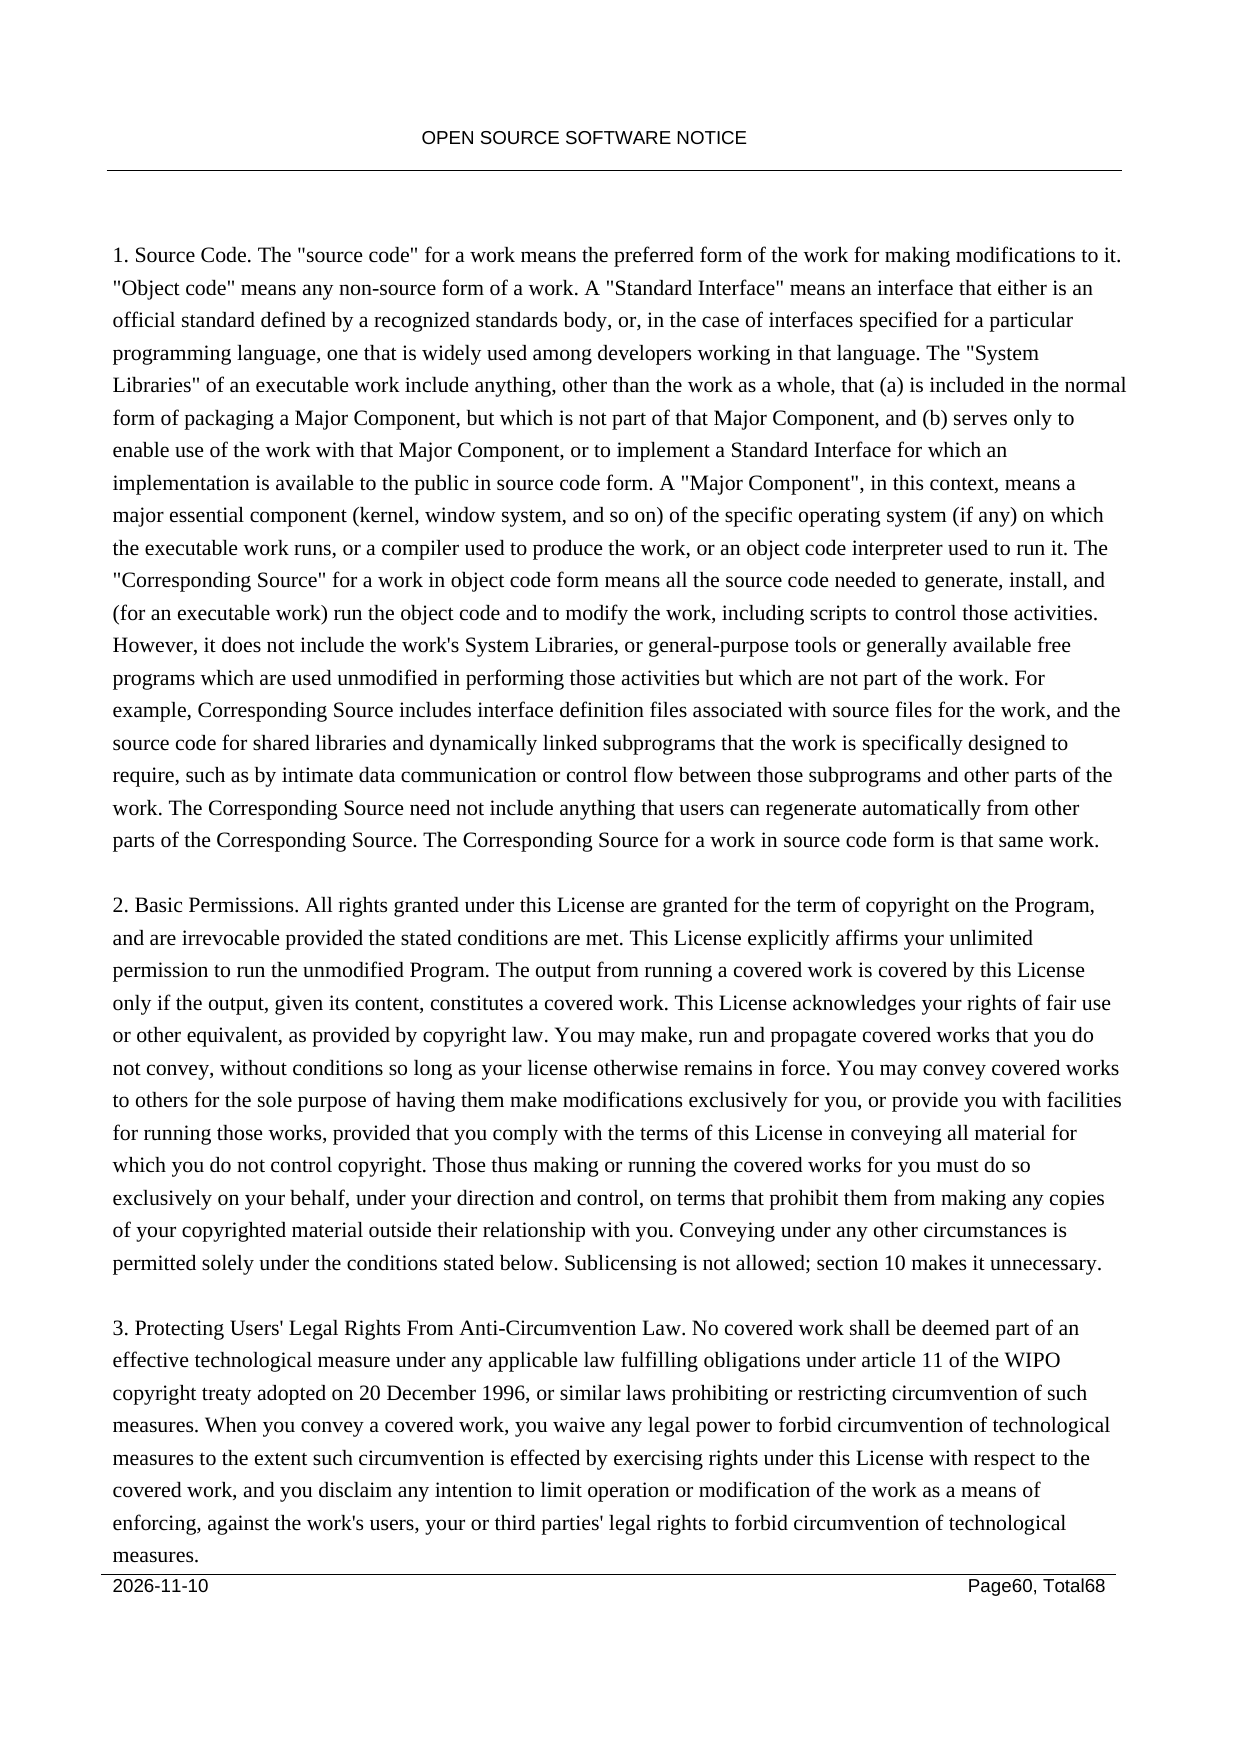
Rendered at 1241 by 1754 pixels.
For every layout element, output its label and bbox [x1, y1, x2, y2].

text [112, 206, 1128, 1571]
